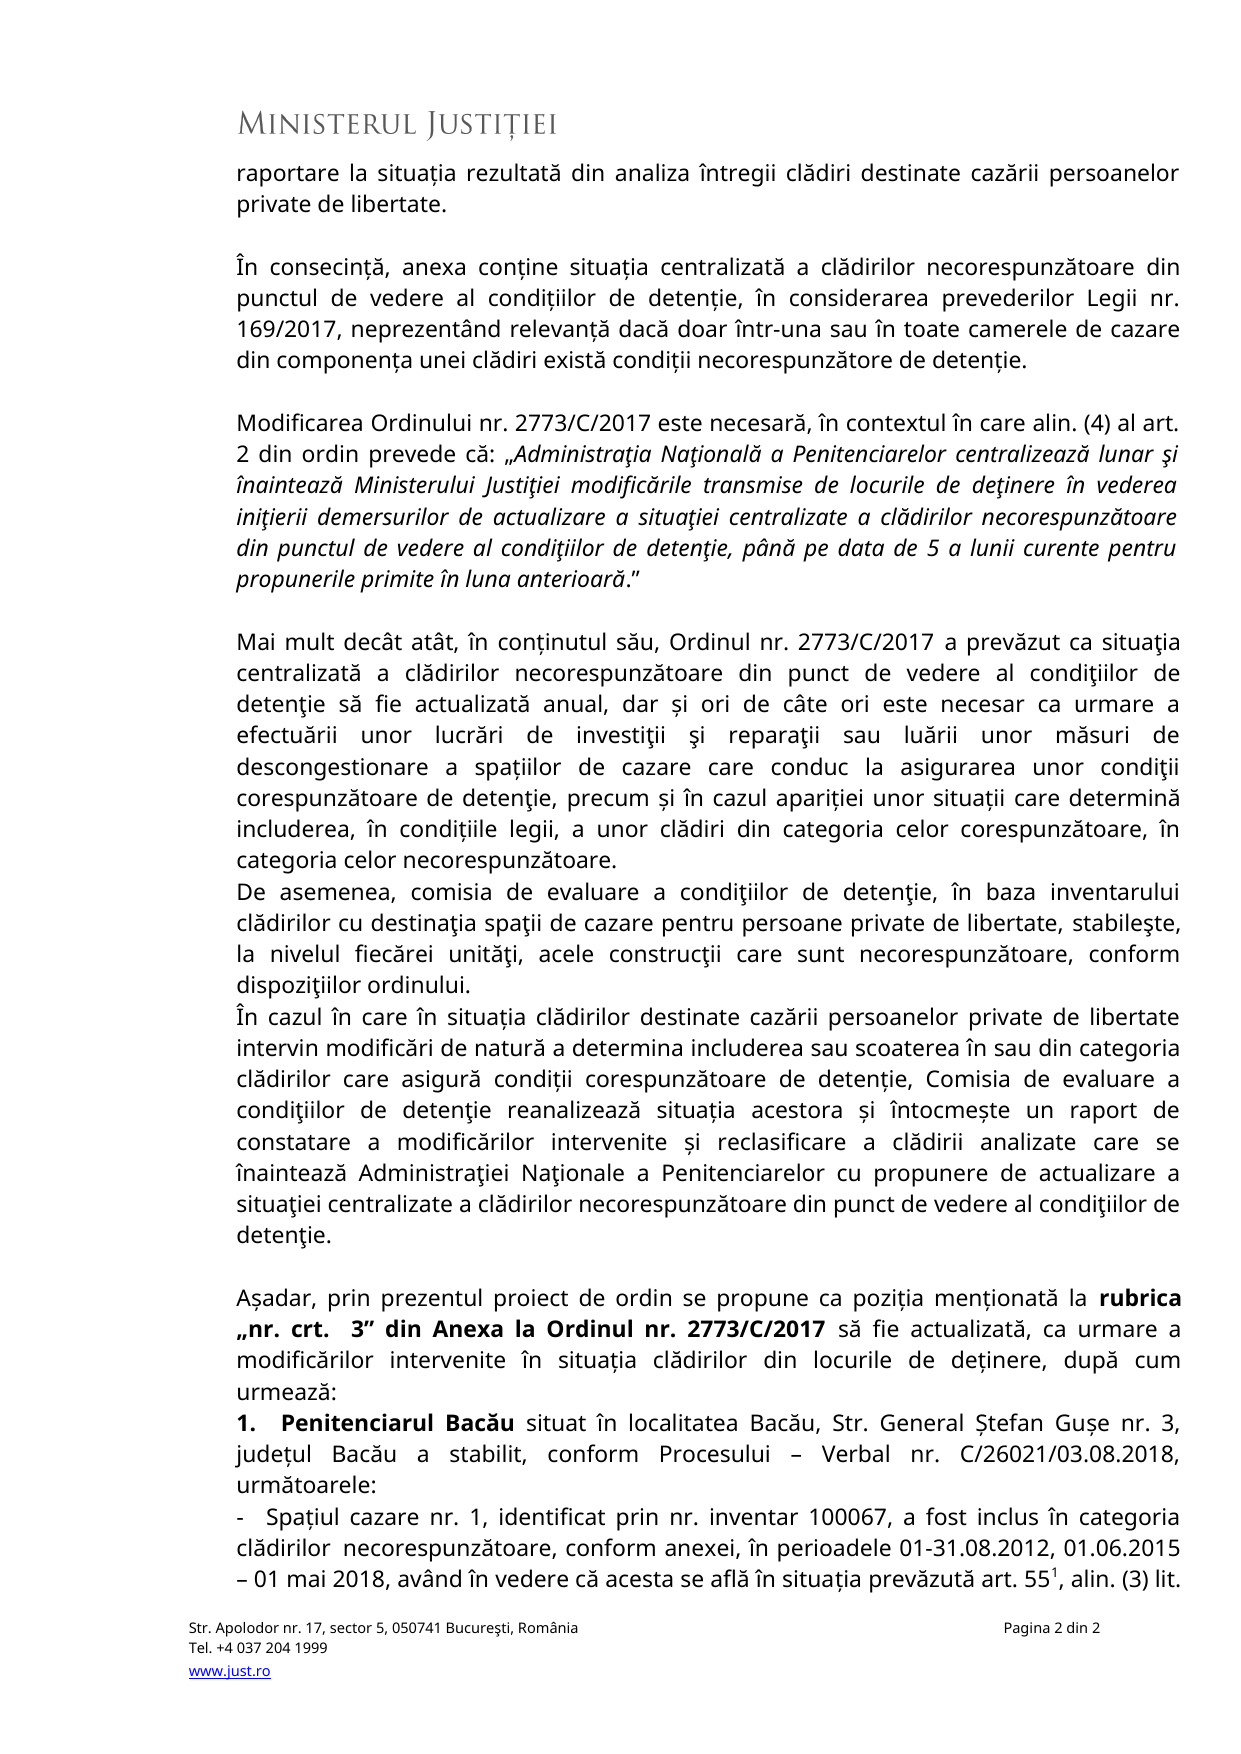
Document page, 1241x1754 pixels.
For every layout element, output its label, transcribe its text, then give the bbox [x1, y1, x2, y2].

list Penitenciarul Bacău situat în localitatea Bacău, Str. General Ştefan Guşe nr. 3, judeţul Bacău a stabilit, conform Procesului – Verbal nr. C/26021/03.08.2018, următoarele: [236, 1407, 1181, 1501]
text Așadar, prin prezentul proiect de ordin se propune ca poziția menționată la rubrica „nr. crt. 3” din Anexa la Ordinul nr. 2773/C/2017 să fie actualizată, ca urmare a modificărilor intervenite în situația clădirilor din locurile de deținere, după cum urmează: [236, 1282, 1182, 1407]
text Modificarea Ordinului nr. 2773/C/2017 este necesară, în contextul în care alin. (4) al art. 2 din ordin prevede că: „Administraţia Naţională a Penitenciarelor centralizează lunar şi înaintează Ministerului Justiţiei modificările transmise de locurile de deţinere în vederea iniţierii demersurilor de actualizare a situaţiei centralizate a clădirilor necorespunzătoare din punctul de vedere al condiţiilor de detenţie, până pe data de 5 a lunii curente pentru propunerile primite în luna anterioară.” [236, 407, 1181, 594]
picture [236, 107, 558, 141]
text În consecință, anexa conține situația centralizată a clădirilor necorespunzătoare din punctul de vedere al condițiilor de detenție, în considerarea prevederilor Legii nr. 169/2017, neprezentând relevanță dacă doar într-una sau în toate camerele de cazare din componența unei clădiri există condiții necorespunzătore de detenție. [236, 251, 1181, 376]
text Mai mult decât atât, în conținutul său, Ordinul nr. 2773/C/2017 a prevăzut ca situaţia centralizată a clădirilor necorespunzătoare din punct de vedere al condiţiilor de detenţie să fie actualizată anual, dar și ori de câte ori este necesar ca urmare a efectuării unor lucrări de investiţii şi reparaţii sau luării unor măsuri de descongestionare a spațiilor de cazare care conduc la asigurarea unor condiţii corespunzătoare de detenţie, precum și în cazul apariției unor situații care determină includerea, în condițiile legii, a unor clădiri din categoria celor corespunzătoare, în categoria celor necorespunzătoare. [236, 626, 1181, 876]
text De asemenea, comisia de evaluare a condiţiilor de detenţie, în baza inventarului clădirilor cu destinaţia spaţii de cazare pentru persoane private de libertate, stabileşte, la nivelul fiecărei unităţi, acele construcţii care sunt necorespunzătoare, conform dispoziţiilor ordinului. [236, 876, 1181, 1001]
text În cazul în care în situația clădirilor destinate cazării persoanelor private de libertate intervin modificări de natură a determina includerea sau scoaterea în sau din categoria clădirilor care asigură condiții corespunzătoare de detenție, Comisia de evaluare a condiţiilor de detenţie reanalizează situația acestora și întocmește un raport de constatare a modificărilor intervenite și reclasificare a clădirii analizate care se înaintează Administraţiei Naţionale a Penitenciarelor cu propunere de actualizare a situaţiei centralizate a clădirilor necorespunzătoare din punct de vedere al condiţiilor de detenţie. [236, 1001, 1181, 1251]
